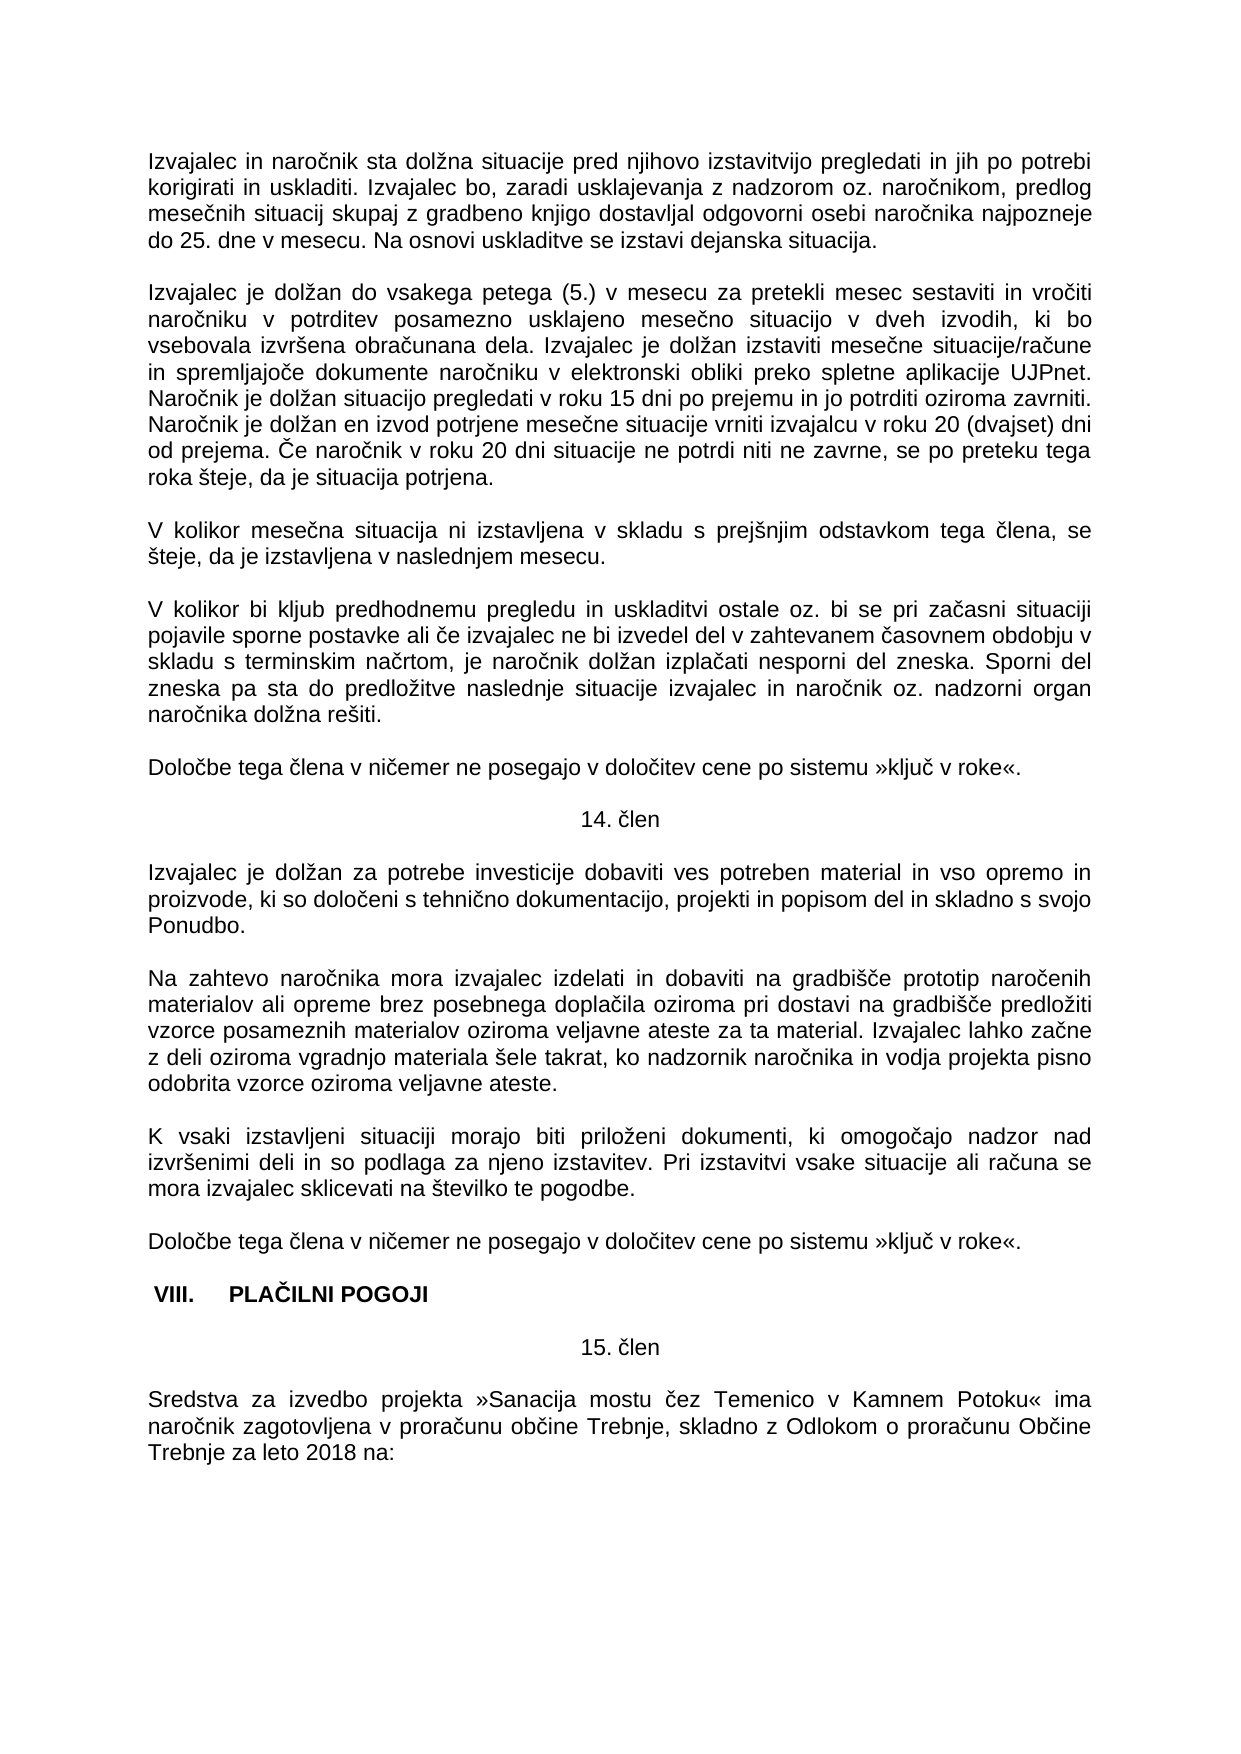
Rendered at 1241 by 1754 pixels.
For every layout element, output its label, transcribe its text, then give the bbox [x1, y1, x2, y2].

text Izvajalec in naročnik sta dolžna situacije pred njihovo izstavitvijo pregledati in jih po potrebi korigirati in uskladiti. Izvajalec bo, zaradi usklajevanja z nadzorom oz. naročnikom, predlog mesečnih situacij skupaj z gradbeno knjigo dostavljal odgovorni osebi naročnika najpozneje do 25. dne v mesecu. Na osnovi uskladitve se izstavi dejanska situacija. [148, 148, 1093, 253]
text Na zahtevo naročnika mora izvajalec izdelati in dobaviti na gradbišče prototip naročenih materialov ali opreme brez posebnega doplačila oziroma pri dostavi na gradbišče predložiti vzorce posameznih materialov oziroma veljavne ateste za ta material. Izvajalec lahko začne z deli oziroma vgradnjo materiala šele takrat, ko nadzornik naročnika in vodja projekta pisno odobrita vzorce oziroma veljavne ateste. [148, 964, 1093, 1096]
text Določbe tega člena v ničemer ne posegajo v določitev cene po sistemu »ključ v roke«. [148, 1228, 1093, 1254]
text Določbe tega člena v ničemer ne posegajo v določitev cene po sistemu »ključ v roke«. [148, 754, 1093, 780]
text V kolikor bi kljub predhodnemu pregledu in uskladitvi ostale oz. bi se pri začasni situaciji pojavile sporne postavke ali če izvajalec ne bi izvedel del v zahtevanem časovnem obdobju v skladu s terminskim načrtom, je naročnik dolžan izplačati nesporni del zneska. Sporni del zneska pa sta do predložitve naslednje situacije izvajalec in naročnik oz. nadzorni organ naročnika dolžna rešiti. [148, 596, 1093, 727]
text Sredstva za izvedbo projekta »Sanacija mostu čez Temenico v Kamnem Potoku« ima naročnik zagotovljena v proračunu občine Trebnje, skladno z Odlokom o proračunu Občine Trebnje za leto 2018 na: [148, 1386, 1093, 1465]
text PLAČILNI POGOJI [153, 1281, 1093, 1307]
text Izvajalec je dolžan za potrebe investicije dobaviti ves potreben material in vso opremo in proizvode, ki so določeni s tehnično dokumentacijo, projekti in popisom del in skladno s svojo Ponudbo. [148, 859, 1093, 938]
text V kolikor mesečna situacija ni izstavljena v skladu s prejšnjim odstavkom tega člena, se šteje, da je izstavljena v naslednjem mesecu. [148, 517, 1093, 569]
text K vsaki izstavljeni situaciji morajo biti priloženi dokumenti, ki omogočajo nadzor nad izvršenimi deli in so podlaga za njeno izstavitev. Pri izstavitvi vsake situacije ali računa se mora izvajalec sklicevati na številko te pogodbe. [148, 1123, 1093, 1202]
text člen [148, 1333, 1093, 1360]
text Izvajalec je dolžan do vsakega petega (5.) v mesecu za pretekli mesec sestaviti in vročiti naročniku v potrditev posamezno usklajeno mesečno situacijo v dveh izvodih, ki bo vsebovala izvršena obračunana dela. Izvajalec je dolžan izstaviti mesečne situacije/račune in spremljajoče dokumente naročniku v elektronski obliki preko spletne aplikacije UJPnet. Naročnik je dolžan situacijo pregledati v roku 15 dni po prejemu in jo potrditi oziroma zavrniti. Naročnik je dolžan en izvod potrjene mesečne situacije vrniti izvajalcu v roku 20 (dvajset) dni od prejema. Če naročnik v roku 20 dni situacije ne potrdi niti ne zavrne, se po preteku tega roka šteje, da je situacija potrjena. [148, 279, 1093, 490]
text člen [148, 806, 1093, 833]
